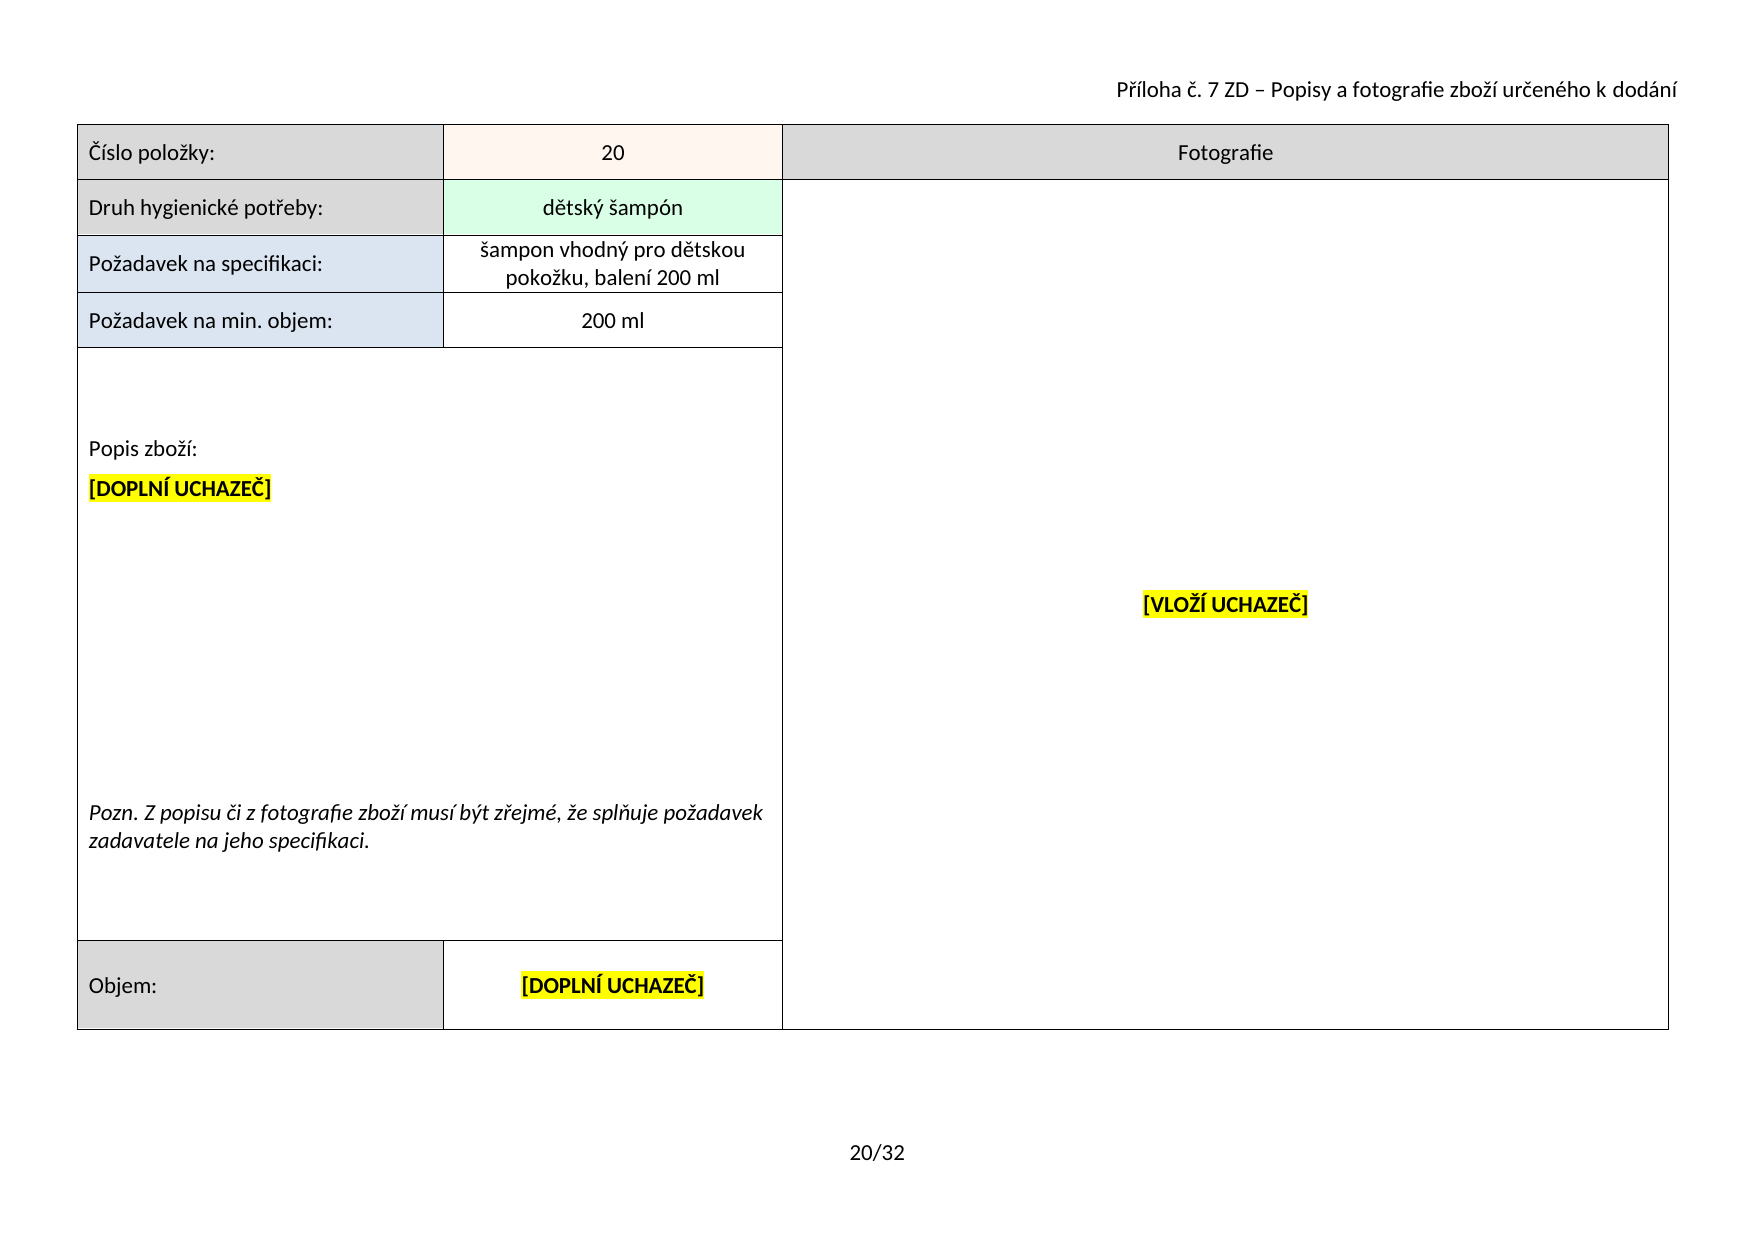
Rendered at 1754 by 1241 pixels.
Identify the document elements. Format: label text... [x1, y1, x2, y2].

table_cell [VLOŽÍ UCHAZEČ] [783, 180, 1668, 1028]
table_cell Požadavek na min. objem: [78, 293, 443, 347]
table_cell šampon vhodný pro dětskou pokožku, balení 200 ml [444, 236, 782, 292]
table_cell Objem: [78, 941, 443, 1028]
table_header Fotografie [783, 125, 1668, 179]
table_cell Požadavek na specifikaci: [78, 236, 443, 292]
table_cell [DOPLNÍ UCHAZEČ] [444, 941, 782, 1028]
table_header Číslo položky: [78, 125, 443, 179]
table_cell 200 ml [444, 293, 782, 347]
table_cell dětský šampón [444, 180, 782, 234]
table_header 20 [444, 125, 782, 179]
table_cell Druh hygienické potřeby: [78, 180, 443, 234]
table_cell Popis zboží: [DOPLNÍ UCHAZEČ] Pozn. Z popisu či z fotografie zboží musí být zřejmé, že splňuje požadavek zadavatele na jeho specifikaci. [78, 348, 782, 940]
